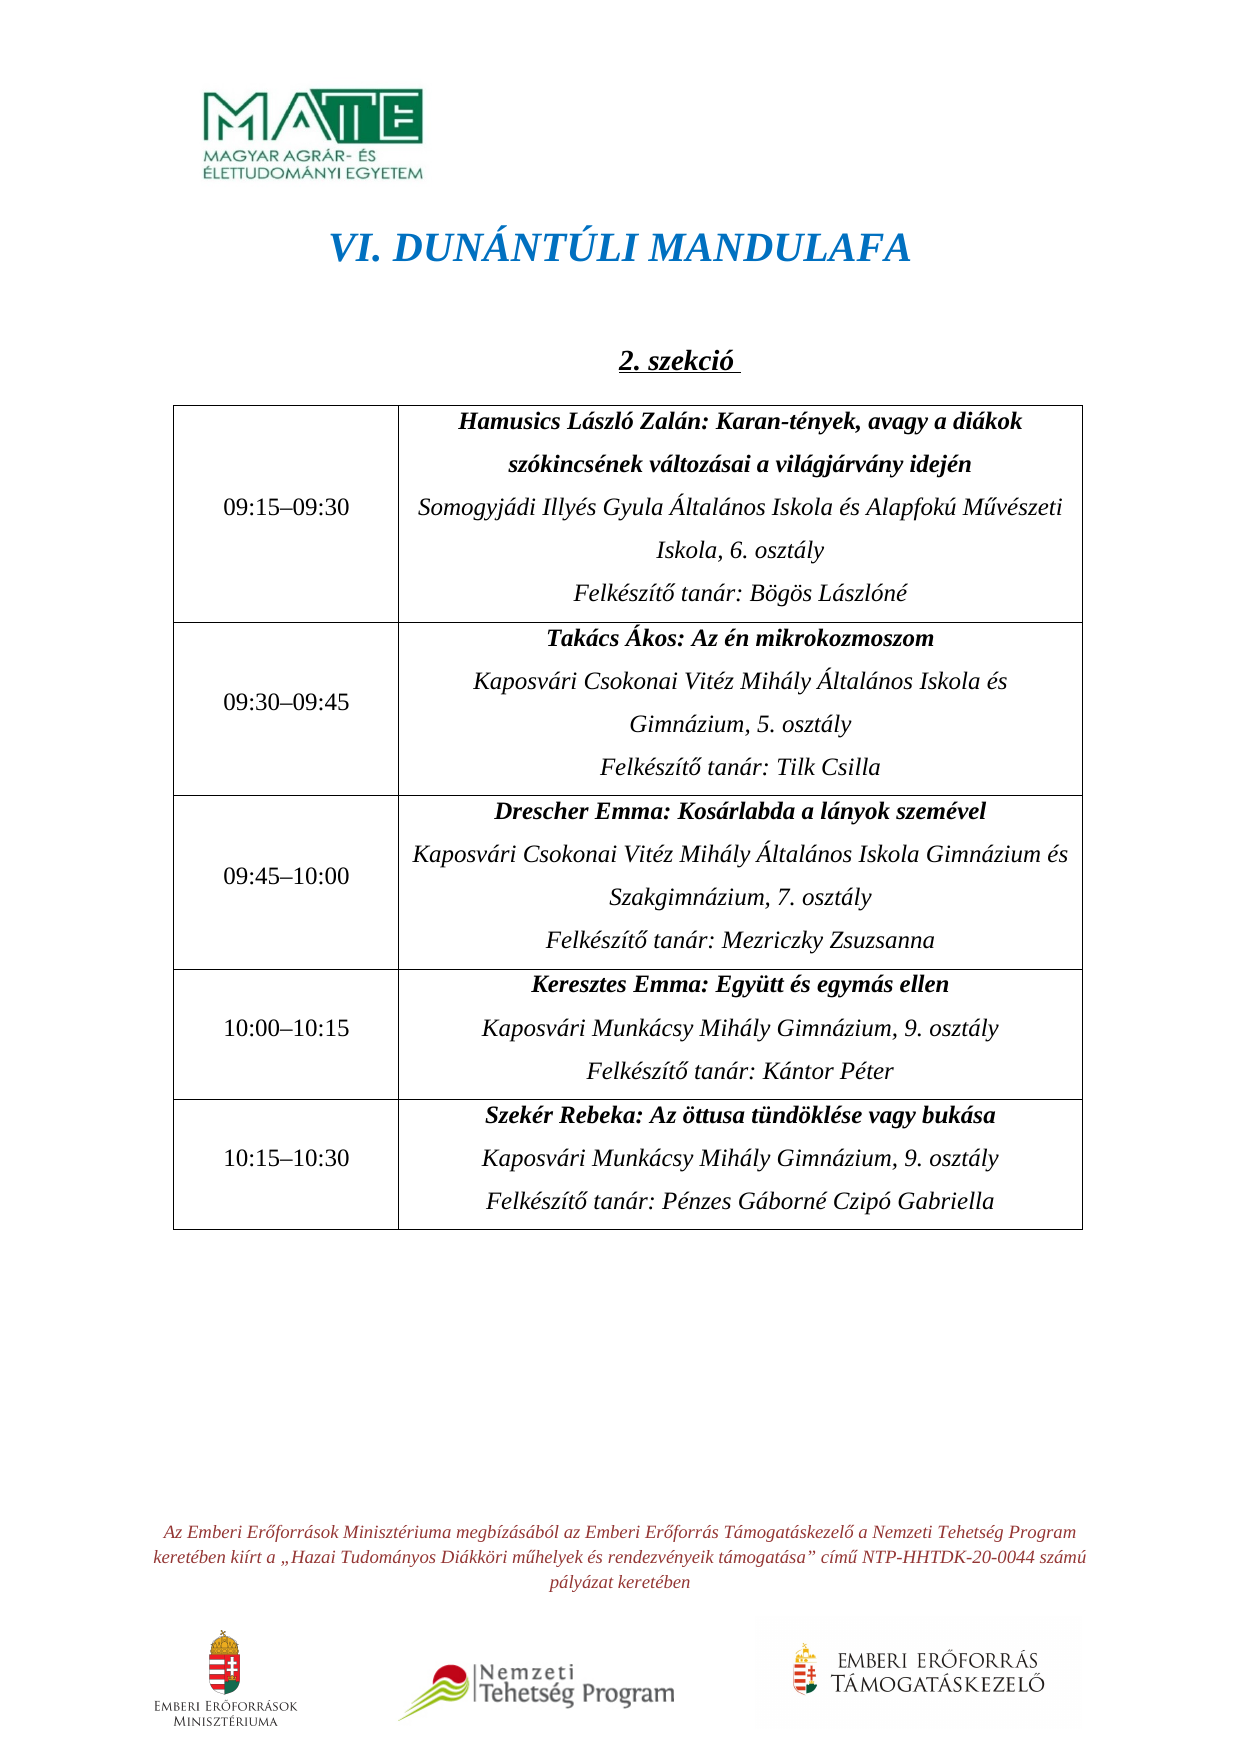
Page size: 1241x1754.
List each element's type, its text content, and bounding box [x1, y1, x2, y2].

table_cell 10:15–10:30 [174, 1100, 398, 1229]
table_cell Drescher Emma: Kosárlabda a lányok szemével Kaposvári Csokonai Vitéz Mihály Általános Iskola Gimnázium és Szakgimnázium, 7. osztály Felkészítő tanár: Mezriczky Zsuzsanna [399, 796, 1082, 968]
table_cell 10:00–10:15 [174, 970, 398, 1099]
picture [147, 44, 479, 223]
table_cell 09:30–09:45 [174, 623, 398, 795]
table_header Hamusics László Zalán: Karan-tények, avagy a diákok szókincsének változásai a világjárvány idején Somogyjádi Illyés Gyula Általános Iskola és Alapfokú Művészeti Iskola, 6. osztály Felkészítő tanár: Bögös Lászlóné [399, 406, 1082, 622]
text VI. DUNÁNTÚLI MANDULAFA [148, 223, 1093, 271]
list 2. szekció [260, 343, 1093, 376]
table_cell Szekér Rebeka: Az öttusa tündöklése vagy bukása Kaposvári Munkácsy Mihály Gimnázium, 9. osztály Felkészítő tanár: Pénzes Gáborné Czipó Gabriella [399, 1100, 1082, 1229]
table_cell 09:45–10:00 [174, 796, 398, 968]
picture [153, 1630, 298, 1729]
picture [754, 1616, 1083, 1729]
table_header 09:15–09:30 [174, 406, 398, 622]
table_cell Keresztes Emma: Együtt és egymás ellen Kaposvári Munkácsy Mihály Gimnázium, 9. osztály Felkészítő tanár: Kántor Péter [399, 970, 1082, 1099]
table_cell Takács Ákos: Az én mikrokozmoszom Kaposvári Csokonai Vitéz Mihály Általános Iskola és Gimnázium, 5. osztály Felkészítő tanár: Tilk Csilla [399, 623, 1082, 795]
picture [387, 1653, 687, 1729]
